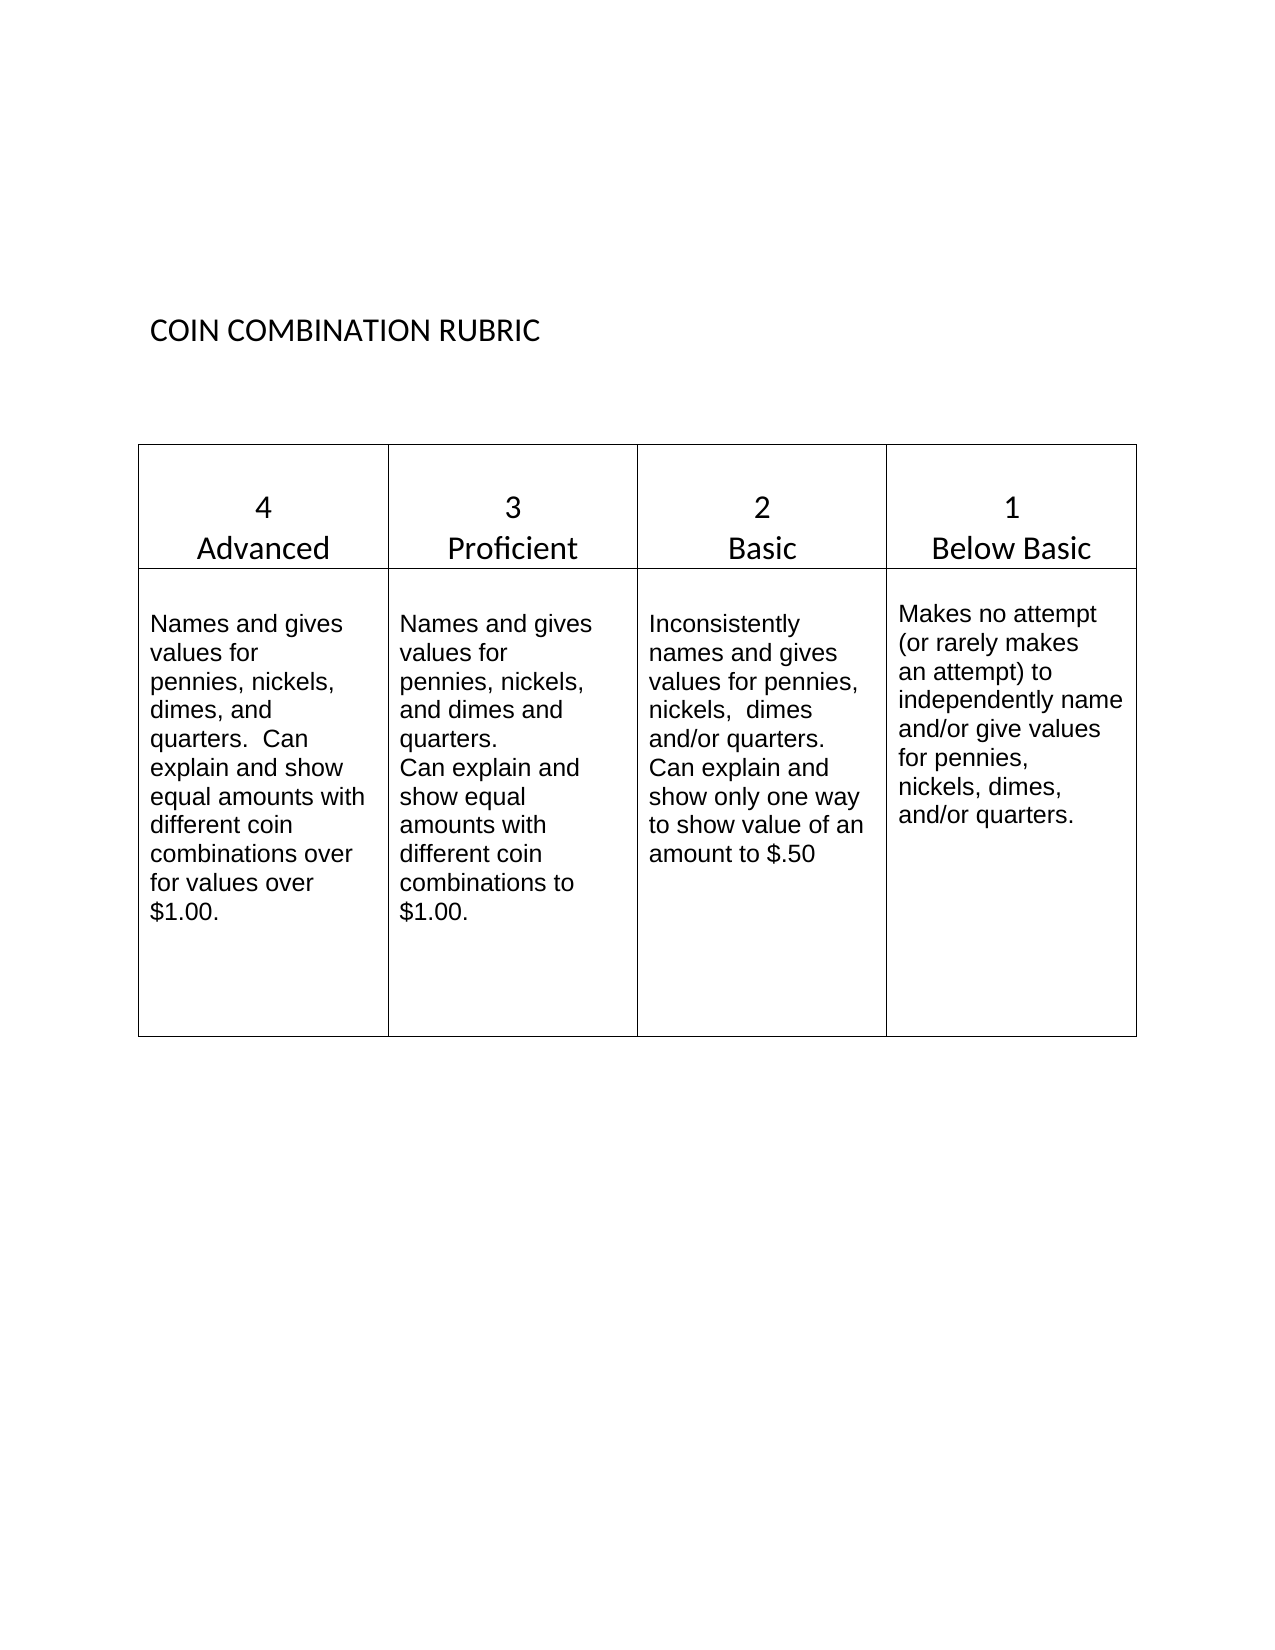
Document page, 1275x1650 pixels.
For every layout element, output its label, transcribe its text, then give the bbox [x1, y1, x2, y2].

table_cell Names and gives values for pennies, nickels, dimes, and quarters. Can explain and show equal amounts with different coin combinations over for values over $1.00. [139, 569, 388, 1036]
table_header 3 Proficient [389, 445, 637, 567]
table_header 2 Basic [638, 445, 886, 567]
table_cell Makes no attempt (or rarely makes an attempt) to independently name and/or give values for pennies, nickels, dimes, and/or quarters. [887, 569, 1136, 1036]
table_cell Inconsistently names and gives values for pennies, nickels, dimes and/or quarters. Can explain and show only one way to show value of an amount to $.50 [638, 569, 886, 1036]
table_header 4 Advanced [139, 445, 388, 567]
table_header 1 Below Basic [887, 445, 1136, 567]
text COIN COMBINATION RUBRIC [150, 309, 1125, 350]
table_cell Names and gives values for pennies, nickels, and dimes and quarters. Can explain and show equal amounts with different coin combinations to $1.00. [389, 569, 637, 1036]
